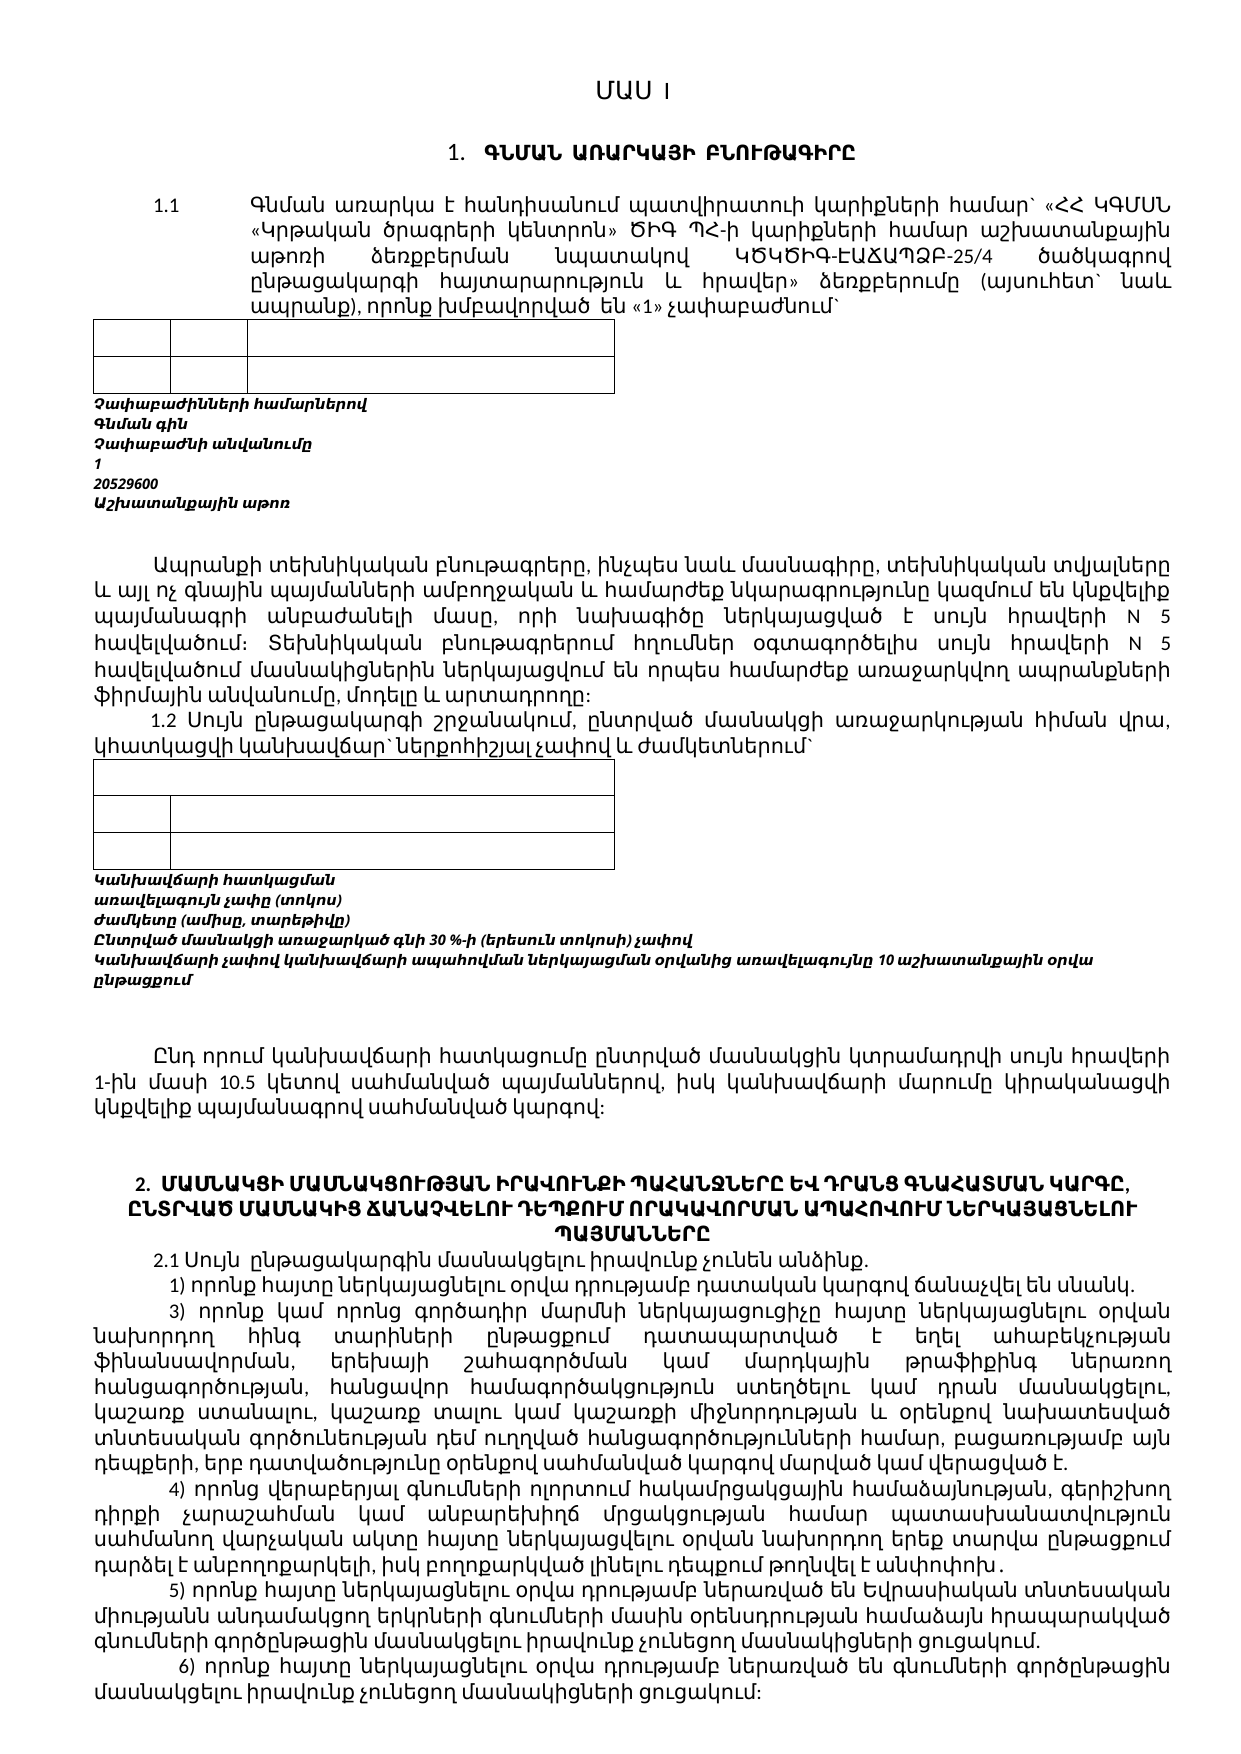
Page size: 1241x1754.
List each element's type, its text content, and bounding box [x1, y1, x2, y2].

text 1.2 Սույն ընթացակարգի շրջանակում, ընտրված մասնակցի առաջարկության հիման վրա, կհատկացվի կանխավճար` ներքոհիշյալ չափով և ժամկետներում` [94, 708, 1171, 758]
text 1) որոնք հայտը ներկայացնելու օրվա դրությամբ դատական կարգով ճանաչվել են սնանկ. [94, 1272, 1171, 1298]
list ԳՆՄԱՆ ԱՌԱՐԿԱՅԻ ԲՆՈՒԹԱԳԻՐԸ [131, 136, 1171, 167]
text Ընդ որում կանխավճարի հատկացումը ընտրված մասնակցին կտրամադրվի սույն հրավերի 1-ին մասի 10.5 կետով սահմանված պայմաններով, իսկ կանխավճարի մարումը կիրականացվի կնքվելիք պայմանագրով սահմանված կարգով: [94, 1044, 1171, 1120]
text 2. ՄԱՍՆԱԿՑԻ ՄԱՍՆԱԿՑՈՒԹՅԱՆ ԻՐԱՎՈՒՆՔԻ ՊԱՀԱՆՋՆԵՐԸ ԵՎ ԴՐԱՆՑ ԳՆԱՀԱՏՄԱՆ ԿԱՐԳԸ, ԸՆՏՐՎԱԾ ՄԱՍՆԱԿԻՑ ՃԱՆԱՉՎԵԼՈՒ ԴԵՊՔՈՒՄ ՈՐԱԿԱՎՈՐՄԱՆ ԱՊԱՀՈՎՈՒՄ ՆԵՐԿԱՅԱՑՆԵԼՈՒ ՊԱՅՄԱՆՆԵՐԸ [94, 1171, 1171, 1247]
text Ապրանքի տեխնիկական բնութագրերը, ինչպես նաև մասնագիրը, տեխնիկական տվյալները և այլ ոչ գնային պայմանների ամբողջական և համարժեք նկարագրությունը կազմում են կնքվելիք պայմանագրի անբաժանելի մասը, որի նախագիծը ներկայացված է սույն հրավերի N 5 հավելվածում։ Տեխնիկական բնութագրերում հղումներ օգտագործելիս սույն հրավերի N 5 հավելվածում մասնակիցներին ներկայացվում են որպես համարժեք առաջարկվող ապրանքների ֆիրմային անվանումը, մոդելը և արտադրողը: [94, 552, 1171, 708]
text 6) որոնք հայտը ներկայացնելու օրվա դրությամբ ներառված են գնումների գործընթացին մասնակցելու իրավունք չունեցող մասնակիցների ցուցակում: [94, 1654, 1171, 1704]
text 2.1 Սույն ընթացակարգին մասնակցելու իրավունք չունեն անձինք. [94, 1247, 1171, 1272]
text 5) որոնք հայտը ներկայացնելու օրվա դրությամբ ներառված են Եվրասիական տնտեսական միությանն անդամակցող երկրների գնումների մասին օրենսդրության համաձայն հրապարակված գնումների գործընթացին մասնակցելու իրավունք չունեցող մասնակիցների ցուցակում. [94, 1577, 1171, 1654]
text 4) որոնց վերաբերյալ գնումների ոլորտում հակամրցակցային համաձայնության, գերիշխող դիրքի չարաշահման կամ անբարեխիղճ մրցակցության համար պատասխանատվություն սահմանող վարչական ակտը հայտը ներկայացվելու օրվան նախորդող երեք տարվա ընթացքում դարձել է անբողոքարկելի, իսկ բողոքարկված լինելու դեպքում թողնվել է անփոփոխ․ [94, 1476, 1171, 1577]
subtitle Գնման առարկա է հանդիսանում պատվիրատուի կարիքների համար` «ՀՀ ԿԳՄՍՆ «Կրթական ծրագրերի կենտրոն» ԾԻԳ ՊՀ-ի կարիքների համար աշխատանքային աթոռի ձեռքբերման նպատակով ԿԾԿԾԻԳ-ԷԱՃԱՊՁԲ-25/4 ծածկագրով ընթացակարգի հայտարարություն և հրավեր» ձեռքբերումը (այսուհետ` նաև ապրանք), որոնք խմբավորված են «1» չափաբաժնում` [153, 192, 1171, 319]
text 3) որոնք կամ որոնց գործադիր մարմնի ներկայացուցիչը հայտը ներկայացնելու օրվան նախորդող հինգ տարիների ընթացքում դատապարտված է եղել ահաբեկչության ֆինանսավորման, երեխայի շահագործման կամ մարդկային թրաֆիքինգ ներառող հանցագործության, հանցավոր համագործակցություն ստեղծելու կամ դրան մասնակցելու, կաշառք ստանալու, կաշառք տալու կամ կաշառքի միջնորդության և օրենքով նախատեսված տնտեսական գործունեության դեմ ուղղված հանցագործությունների համար, բացառությամբ այն դեպքերի, երբ դատվածությունը օրենքով սահմանված կարգով մարված կամ վերացված է. [94, 1298, 1171, 1476]
text ՄԱՍ I [94, 75, 1171, 106]
